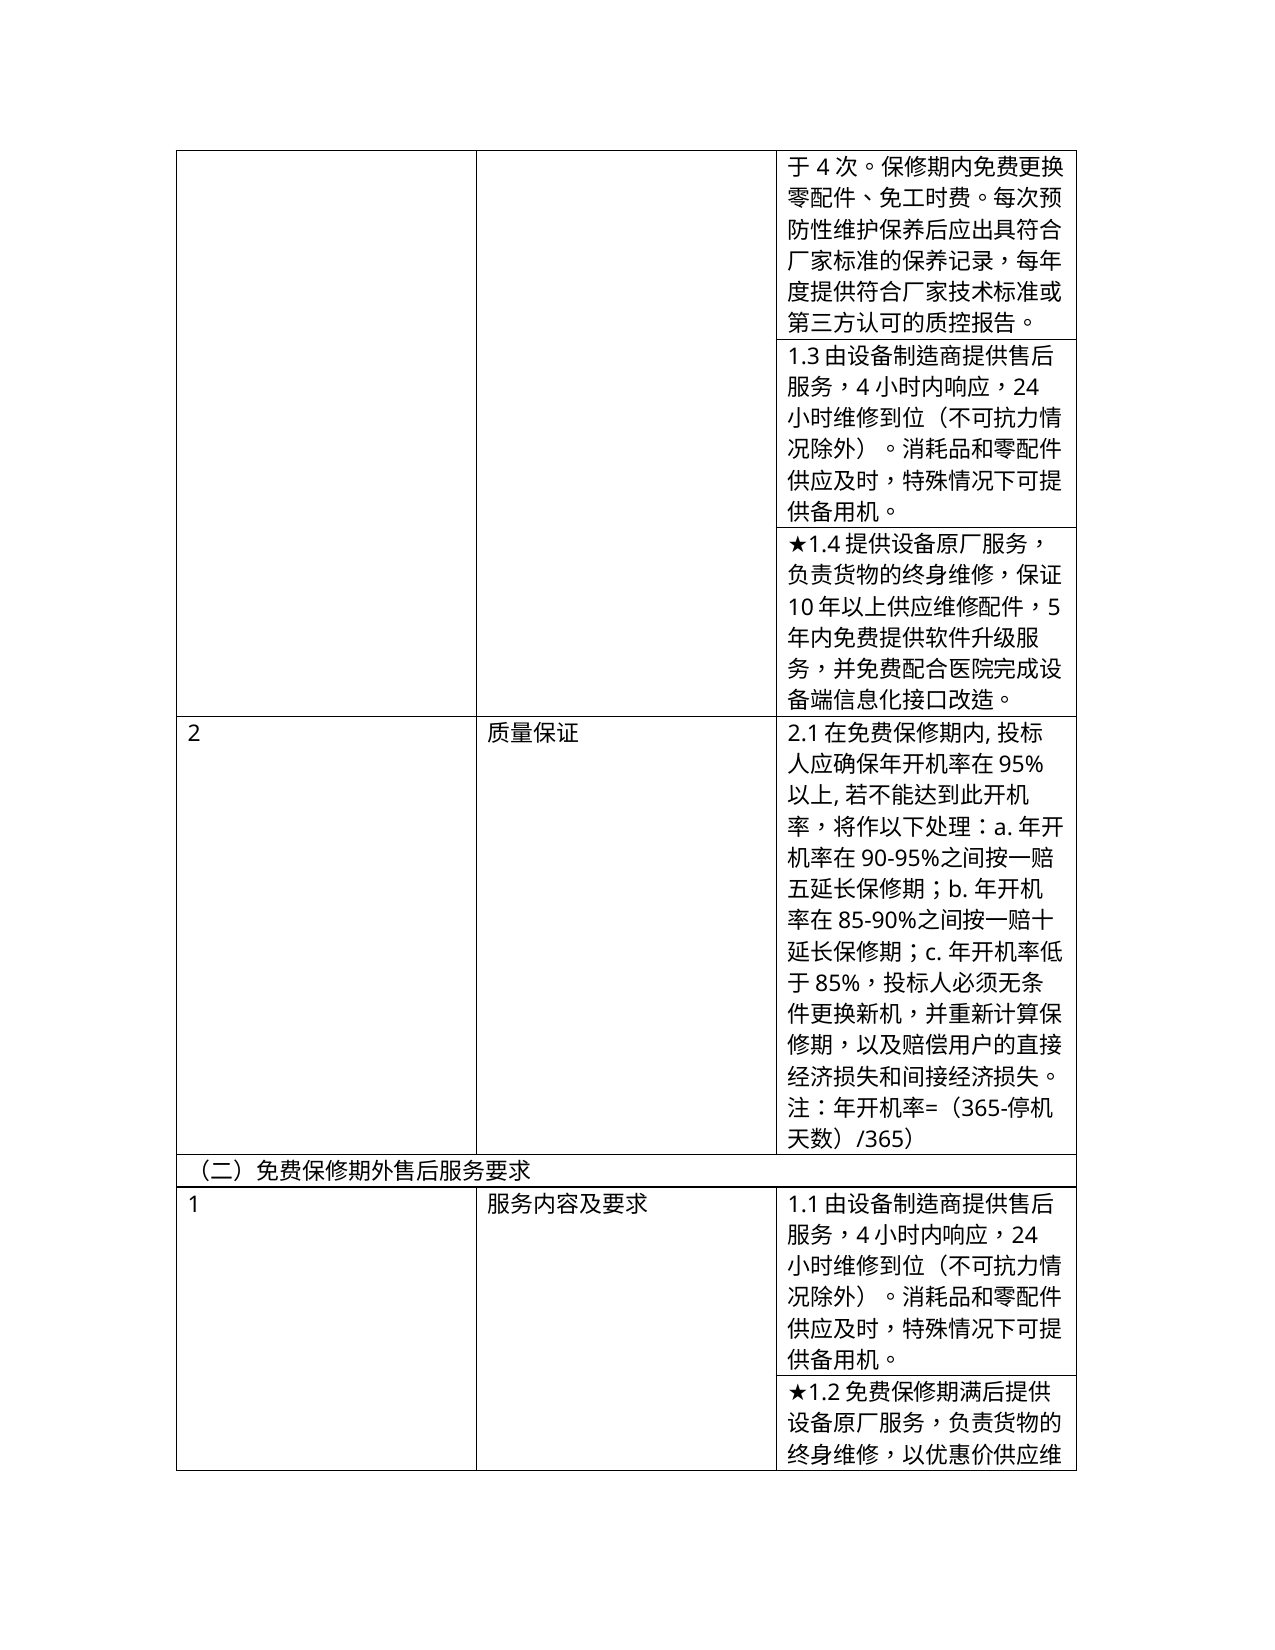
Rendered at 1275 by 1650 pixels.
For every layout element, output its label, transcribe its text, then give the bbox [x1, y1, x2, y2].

table_cell 1.1由设备制造商提供售后服务，4小时内响应，24小时维修到位（不可抗力情况除外）。消耗品和零配件供应及时，特殊情况下可提供备用机。 [777, 1188, 1076, 1375]
table_cell 质量保证 [477, 717, 776, 1154]
table_cell 1.3由设备制造商提供售后服务，4 小时内响应，24 小时维修到位（不可抗力情况除外）。消耗品和零配件供应及时，特殊情况下可提供备用机。 [777, 340, 1076, 527]
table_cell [777, 1376, 1076, 1470]
table_cell （二）免费保修期外售后服务要求 [177, 1155, 1076, 1186]
table_cell 1 [177, 1188, 476, 1470]
table_cell 服务内容及要求 [477, 1188, 776, 1470]
table_cell 2 [177, 717, 476, 1154]
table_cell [777, 151, 1076, 338]
table_cell ★1.4提供设备原厂服务，负责货物的终身维修，保证10年以上供应维修配件，5年内免费提供软件升级服务，并免费配合医院完成设备端信息化接口改造。 [777, 528, 1076, 716]
table_cell 2.1在免费保修期内, 投标人应确保年开机率在95%以上, 若不能达到此开机率，将作以下处理：a. 年开机率在90-95%之间按一赔五延长保修期；b. 年开机率在85-90%之间按一赔十延长保修期；c. 年开机率低于85%，投标人必须无条件更换新机，并重新计算保修期，以及赔偿用户的直接经济损失和间接经济损失。注：年开机率=（365-停机天数）/365） [777, 717, 1076, 1154]
